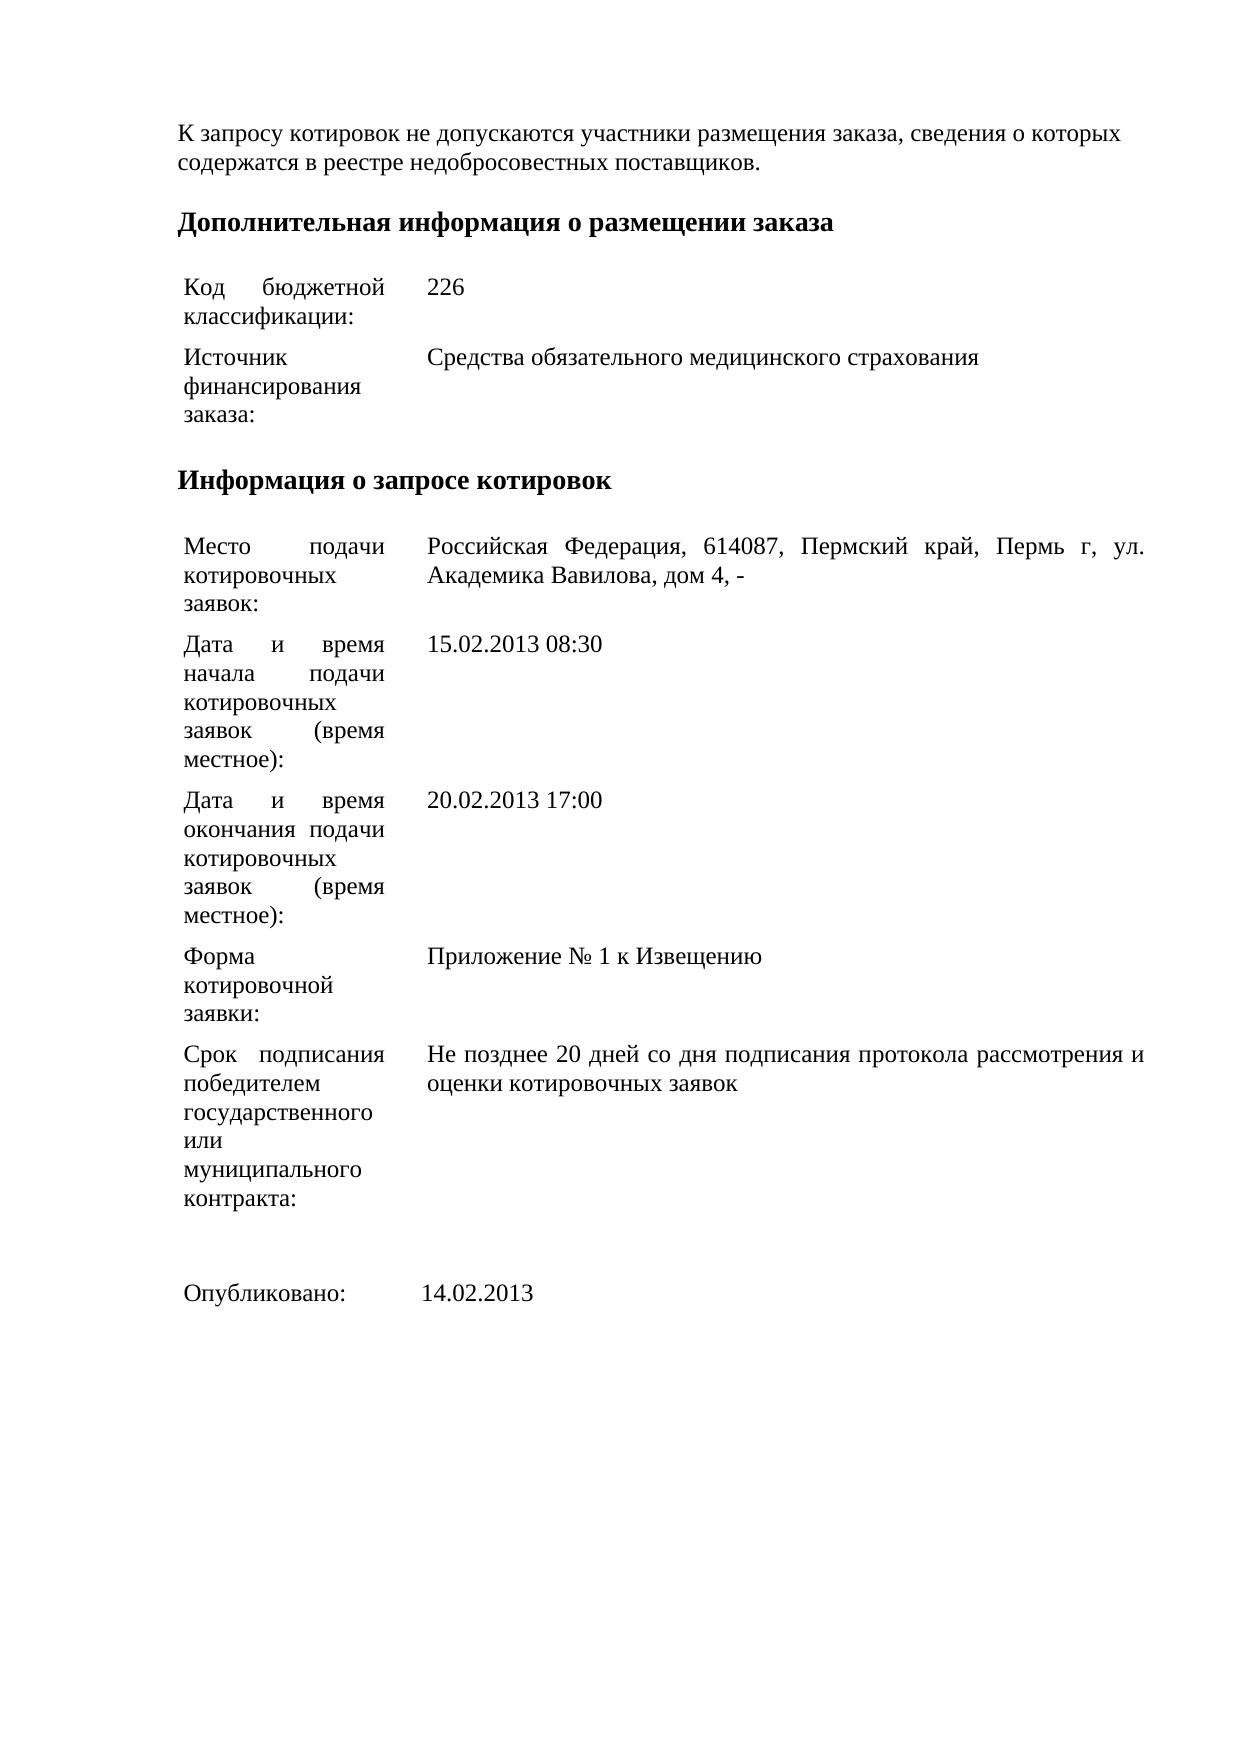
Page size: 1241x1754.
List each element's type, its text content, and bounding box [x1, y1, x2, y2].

table_header 14.02.2013 [421, 1272, 1152, 1312]
table_cell 20.02.2013 17:00 [421, 779, 1152, 935]
table_header Опубликовано: [177, 1272, 421, 1312]
table_header Место подачи котировочных заявок: [177, 525, 421, 623]
text Дополнительная информация о размещении заказа [177, 205, 1152, 237]
table_cell Не позднее 20 дней со дня подписания протокола рассмотрения и оценки котировочных заявок [421, 1033, 1152, 1218]
table_cell Срок подписания победителем государственного или муниципального контракта: [177, 1033, 421, 1218]
table_cell Дата и время окончания подачи котировочных заявок (время местное): [177, 779, 421, 935]
table_header Российская Федерация, 614087, Пермский край, Пермь г, ул. Академика Вавилова, дом 4, - [421, 525, 1152, 623]
table_cell 15.02.2013 08:30 [421, 623, 1152, 779]
text К запросу котировок не допускаются участники размещения заказа, сведения о которых содержатся в реестре недобросовестных поставщиков. [177, 118, 1152, 176]
table_cell Приложение № 1 к Извещению [421, 935, 1152, 1033]
table_cell Источник финансирования заказа: [177, 336, 421, 434]
table_header 226 [421, 266, 1152, 336]
table_cell Дата и время начала подачи котировочных заявок (время местное): [177, 623, 421, 779]
text Информация о запросе котировок [177, 463, 1152, 496]
table_cell Средства обязательного медицинского страхования [421, 336, 1152, 434]
table_cell Форма котировочной заявки: [177, 935, 421, 1033]
table_header Код бюджетной классификации: [177, 266, 421, 336]
